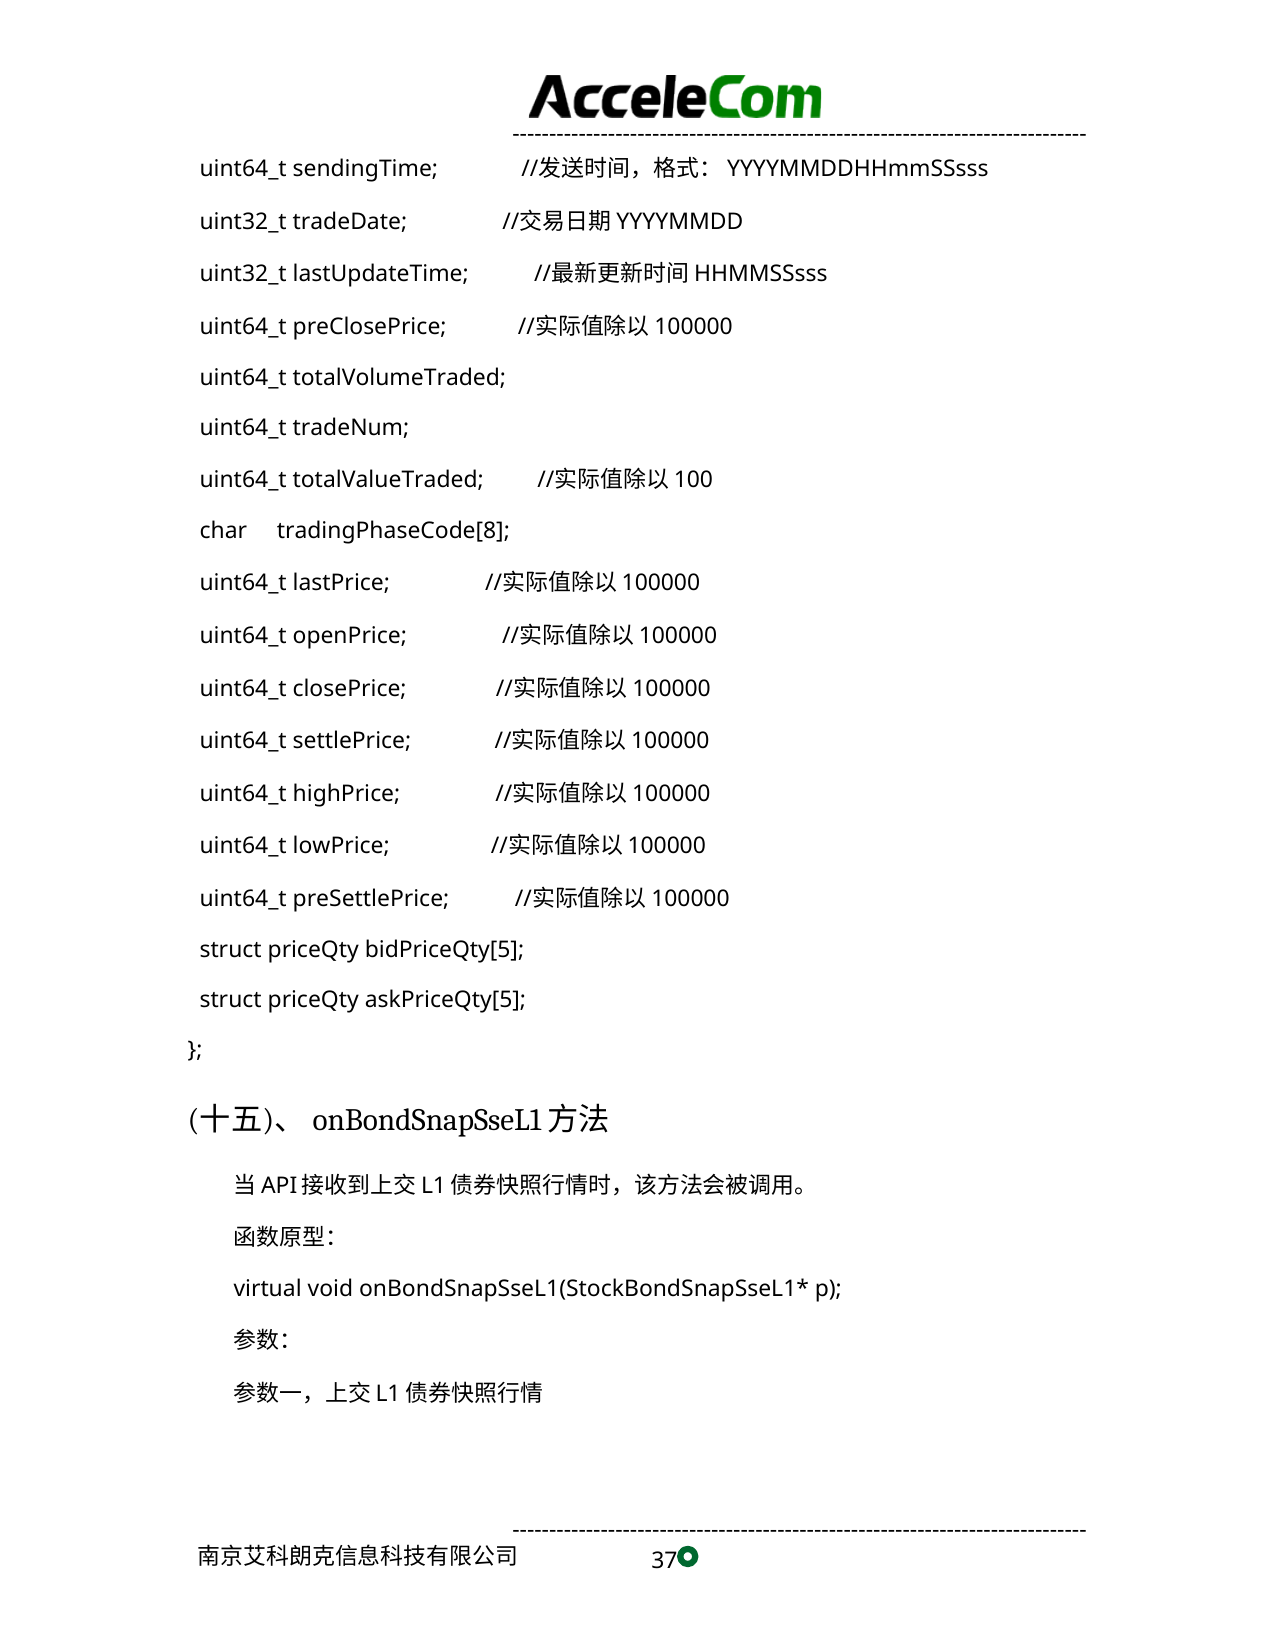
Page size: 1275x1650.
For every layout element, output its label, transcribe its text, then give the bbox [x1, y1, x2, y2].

text uint64_t tradeNum; [187, 411, 1087, 442]
text 当API接收到上交L1债券快照行情时，该方法会被调用。 [187, 1166, 1087, 1200]
text uint64_t totalVolumeTraded; [187, 360, 1087, 392]
list onBondSnapSseL1方法 [187, 1094, 1087, 1139]
text char tradingPhaseCode[8]; [187, 514, 1087, 545]
text uint64_t settlePrice; //实际值除以100000 [187, 722, 1087, 755]
text uint32_t lastUpdateTime; //最新更新时间 HHMMSSsss [187, 255, 1087, 288]
text struct priceQty askPriceQty[5]; [187, 983, 1087, 1014]
text 参数： [187, 1322, 1087, 1355]
text uint64_t closePrice; //实际值除以100000 [187, 669, 1087, 703]
text uint32_t tradeDate; //交易日期 YYYYMMDD [187, 203, 1087, 236]
text struct priceQty bidPriceQty[5]; [187, 932, 1087, 964]
text uint64_t lastPrice; //实际值除以100000 [187, 564, 1087, 598]
text virtual void onBondSnapSseL1(StockBondSnapSseL1* p); [187, 1272, 1087, 1303]
text 参数一，上交L1债券快照行情 [187, 1374, 1087, 1408]
text uint64_t preSettlePrice; //实际值除以100000 [187, 880, 1087, 913]
text uint64_t lowPrice; //实际值除以100000 [187, 827, 1087, 861]
text }; [187, 1033, 1087, 1064]
picture [528, 75, 822, 118]
text uint64_t preClosePrice; //实际值除以100000 [187, 308, 1087, 341]
text uint64_t openPrice; //实际值除以100000 [187, 617, 1087, 650]
text uint64_t sendingTime; //发送时间，格式： YYYYMMDDHHmmSSsss [187, 150, 1087, 183]
text uint64_t totalValueTraded; //实际值除以100 [187, 461, 1087, 494]
text uint64_t highPrice; //实际值除以100000 [187, 775, 1087, 808]
text 函数原型： [187, 1219, 1087, 1252]
